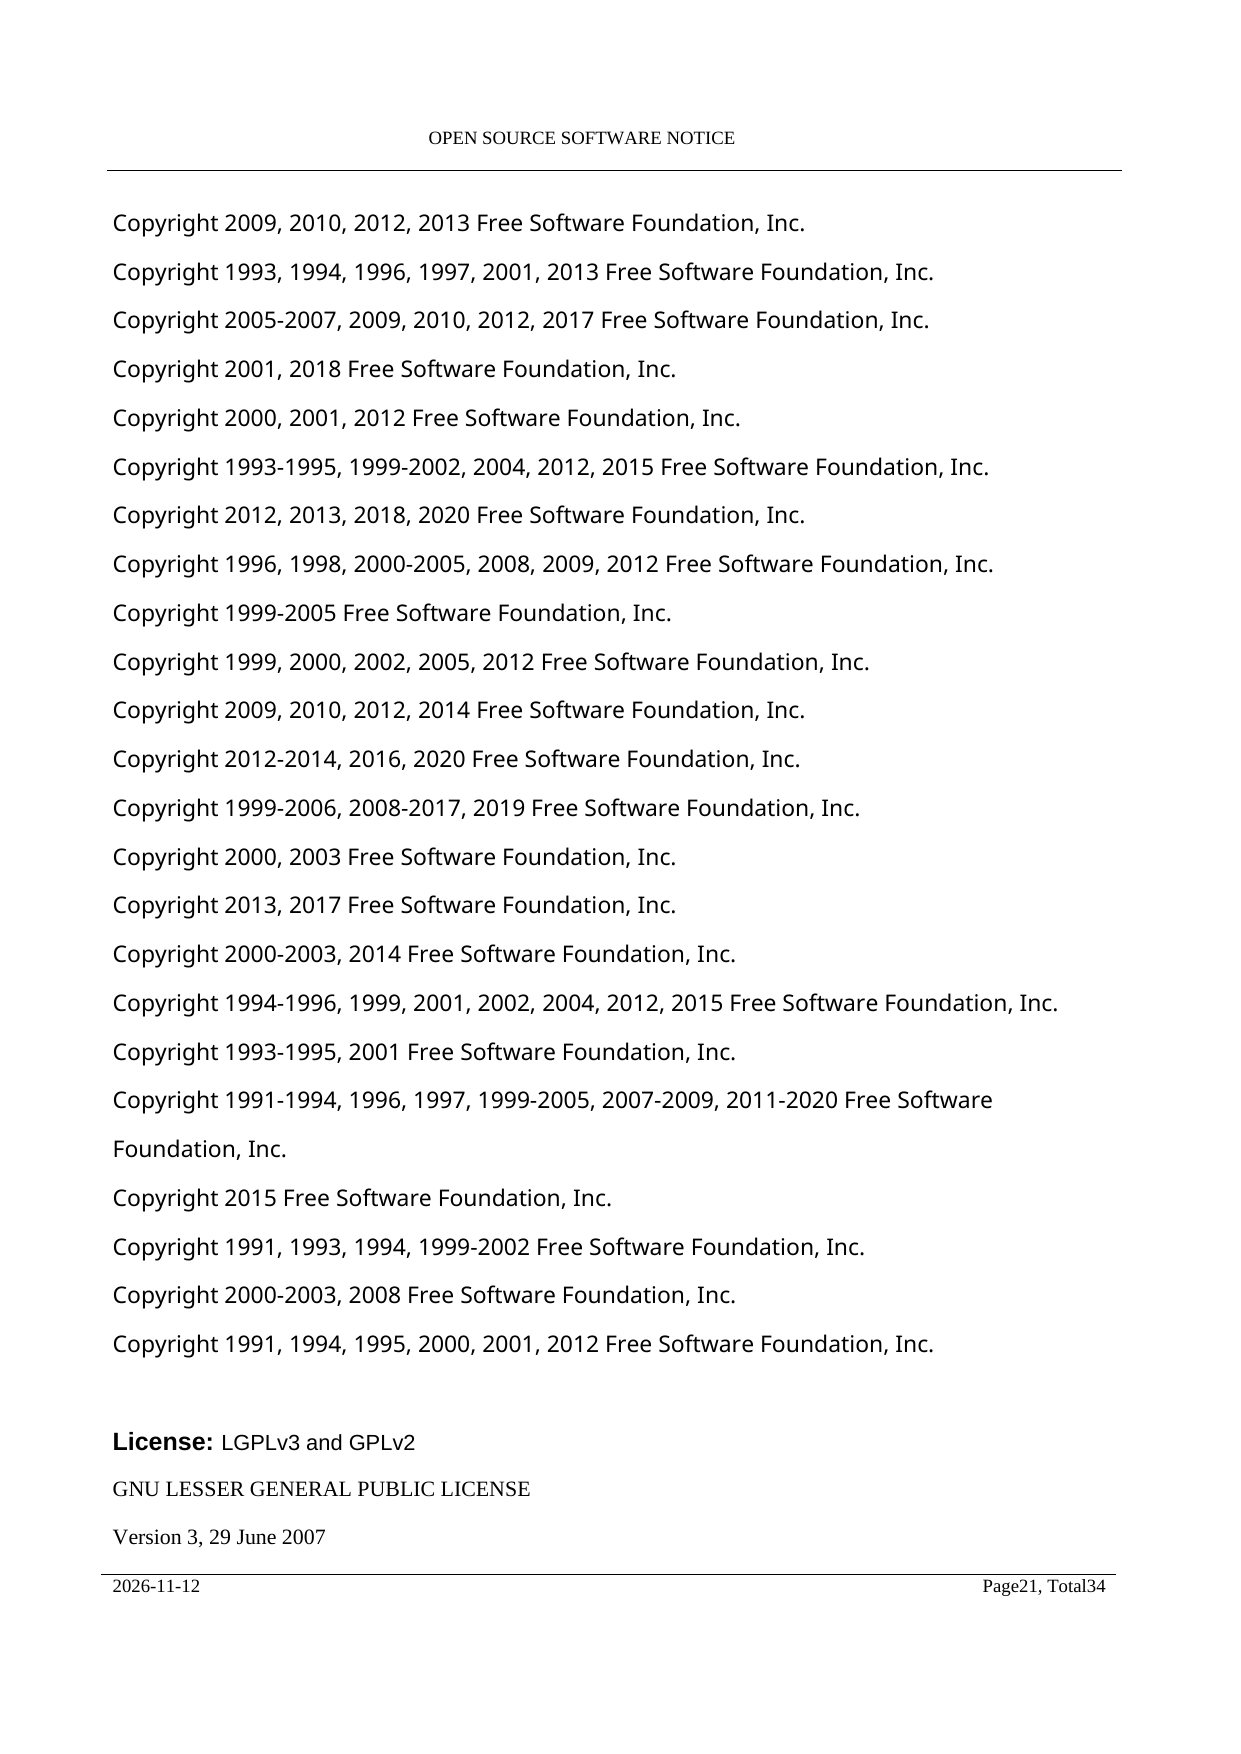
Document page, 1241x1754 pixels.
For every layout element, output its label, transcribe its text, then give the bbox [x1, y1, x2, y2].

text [112, 206, 1128, 1409]
text License: LGPLv3 and GPLv2 [112, 1425, 1128, 1458]
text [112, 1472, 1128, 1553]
